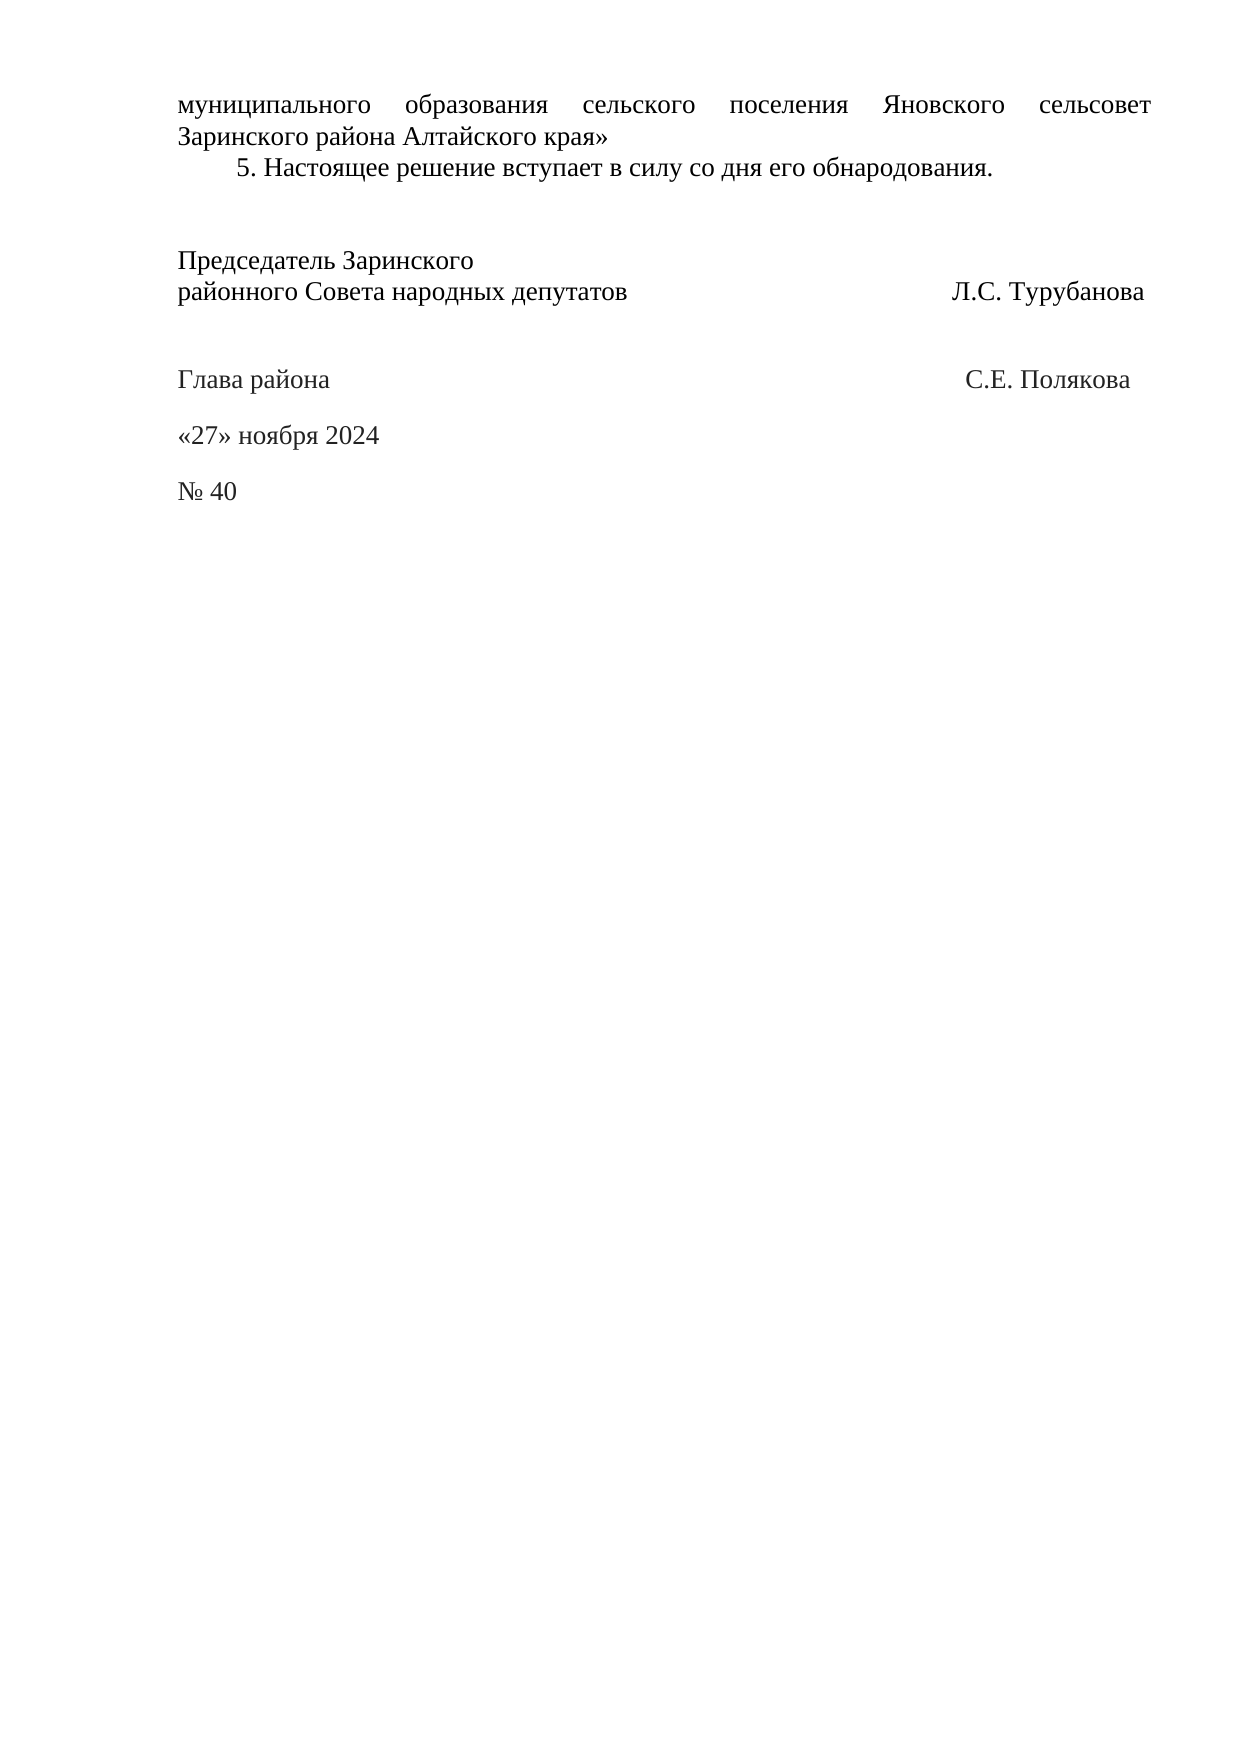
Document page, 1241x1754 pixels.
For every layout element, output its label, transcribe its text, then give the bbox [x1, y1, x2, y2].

text районного Совета народных депутатов Л.С. Турубанова [177, 276, 1152, 307]
text № 40 [177, 475, 1152, 506]
text «27» ноября 2024 [177, 419, 1152, 450]
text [177, 89, 1152, 151]
text Глава района С.Е. Полякова [177, 363, 1152, 394]
text Председатель Заринского [177, 244, 1152, 276]
text 5. Настоящее решение вступает в силу со дня его обнародования. [177, 151, 1152, 182]
